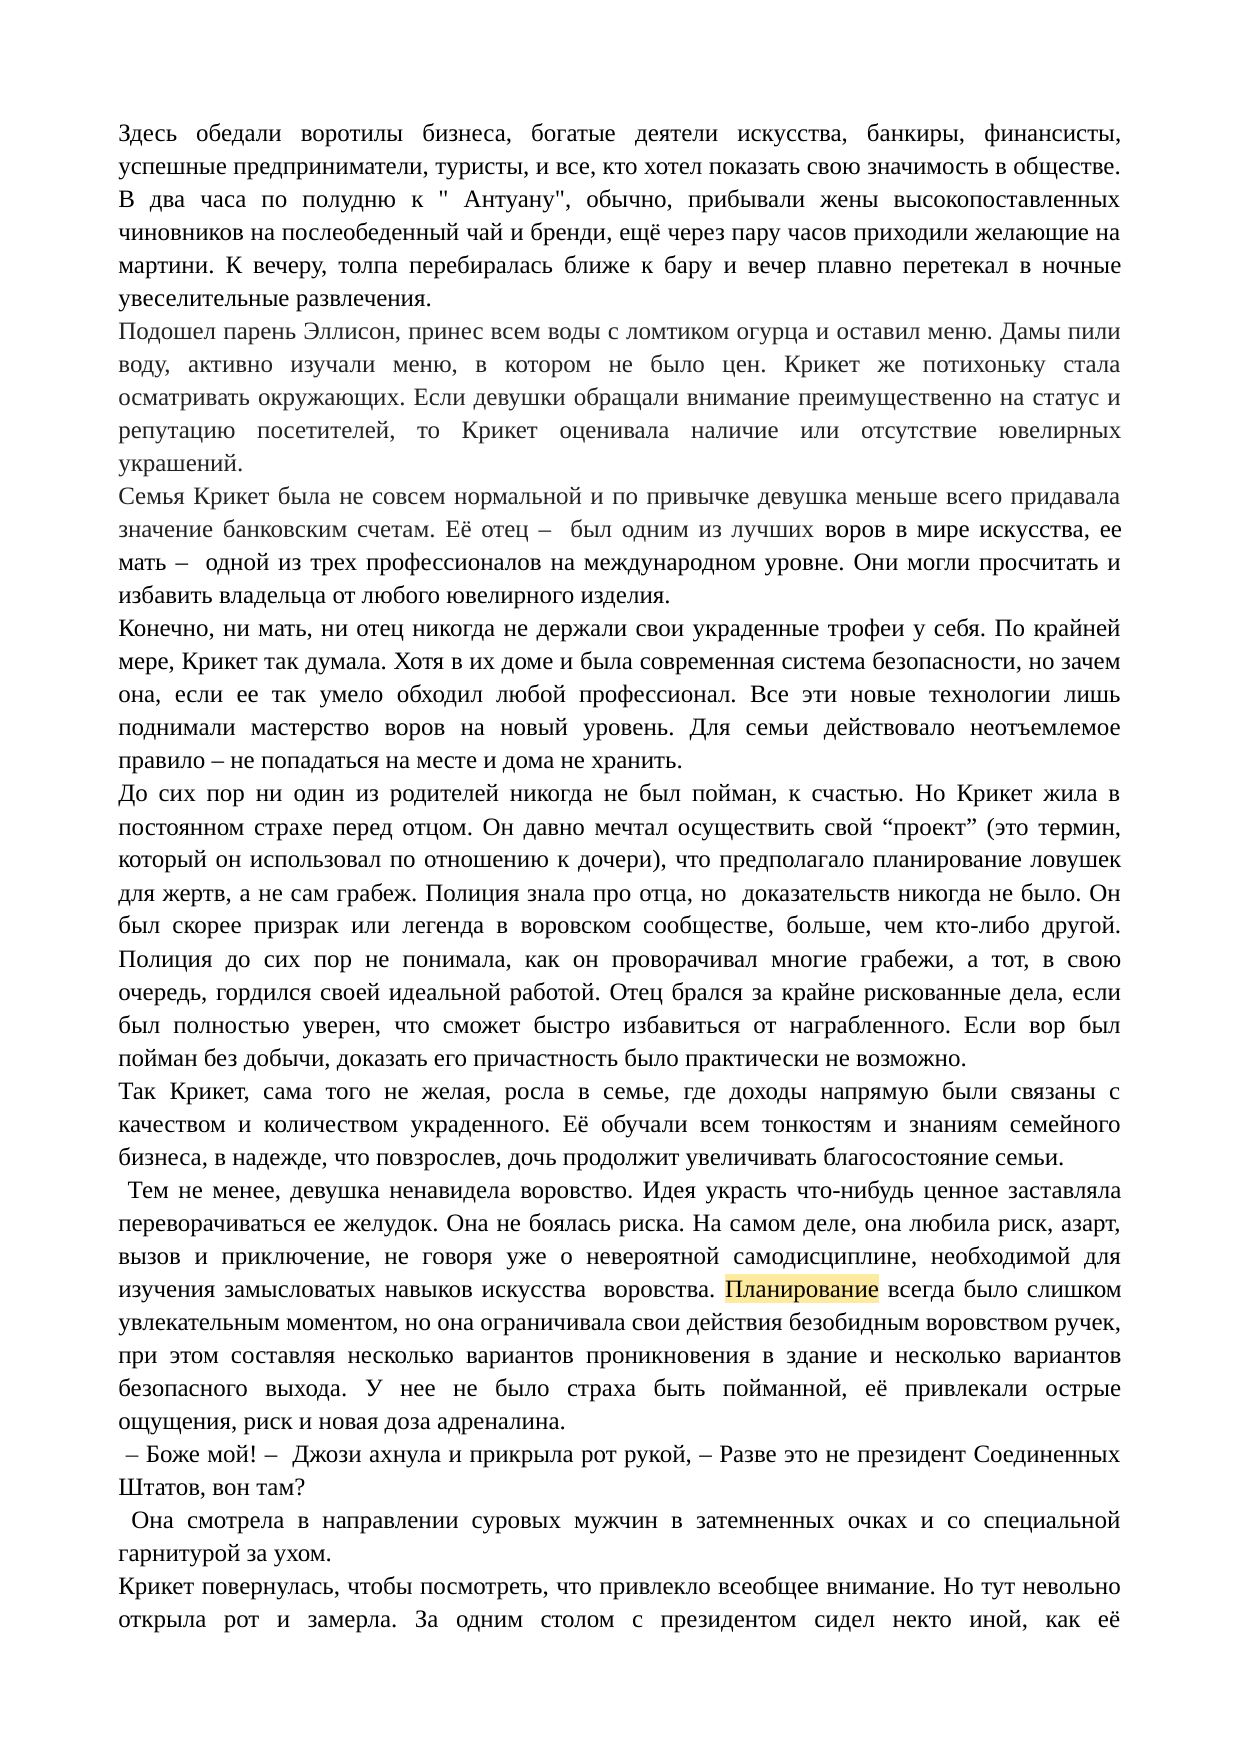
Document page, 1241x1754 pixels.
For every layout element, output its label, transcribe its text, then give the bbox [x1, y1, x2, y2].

text Конечно, ни мать, ни отец никогда не держали свои украденные трофеи у себя. По крайней мере, Крикет так думала. Хотя в их доме и была современная система безопасности, но зачем она, если ее так умело обходил любой профессионал. Все эти новые технологии лишь поднимали мастерство воров на новый уровень. Для семьи действовало неотъемлемое правило – не попадаться на месте и дома не хранить. [118, 613, 1122, 774]
text Семья Крикет была не совсем нормальной и по привычке девушка меньше всего придавала значение банковским счетам. Её отец – был одним из лучших воров в мире искусства, ее мать – одной из трех профессионалов на международном уровне. Они могли просчитать и избавить владельца от любого ювелирного изделия. [118, 481, 1122, 609]
text – Боже мой! – Джози ахнула и прикрыла рот рукой, – Разве это не президент Соединенных Штатов, вон там? [118, 1439, 1122, 1501]
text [118, 1571, 1122, 1633]
text До сих пор ни один из родителей никогда не был пойман, к счастью. Но Крикет жила в постоянном страхе перед отцом. Он давно мечтал осуществить свой “проект” (это термин, который он использовал по отношению к дочери), что предполагало планирование ловушек для жертв, а не сам грабеж. Полиция знала про отца, но доказательств никогда не было. Он был скорее призрак или легенда в воровском сообществе, больше, чем кто-либо другой. Полиция до сих пор не понимала, как он проворачивал многие грабежи, а тот, в свою очередь, гордился своей идеальной работой. Отец брался за крайне рискованные дела, если был полностью уверен, что сможет быстро избавиться от награбленного. Если вор был пойман без добычи, доказать его причастность было практически не возможно. [118, 778, 1122, 1071]
text Тем не менее, девушка ненавидела воровство. Идея украсть что-нибудь ценное заставляла переворачиваться ее желудок. Она не боялась риска. На самом деле, она любила риск, азарт, вызов и приключение, не говоря уже о невероятной самодисциплине, необходимой для изучения замысловатых навыков искусства воровства. Планирование всегда было слишком увлекательным моментом, но она ограничивала свои действия безобидным воровством ручек, при этом составляя несколько вариантов проникновения в здание и несколько вариантов безопасного выхода. У нее не было страха быть пойманной, её привлекали острые ощущения, риск и новая доза адреналина. [118, 1175, 1122, 1435]
text Здесь обедали воротилы бизнеса, богатые деятели искусства, банкиры, финансисты, успешные предприниматели, туристы, и все, кто хотел показать свою значимость в обществе. В два часа по полудню к " Антуану", обычно, прибывали жены высокопоставленных чиновников на послеобеденный чай и бренди, ещё через пару часов приходили желающие на мартини. К вечеру, толпа перебиралась ближе к бару и вечер плавно перетекал в ночные увеселительные развлечения. [118, 118, 1122, 312]
text Подошел парень Эллисон, принес всем воды с ломтиком огурца и оставил меню. Дамы пили воду, активно изучали меню, в котором не было цен. Крикет же потихоньку стала осматривать окружающих. Если девушки обращали внимание преимущественно на статус и репутацию посетителей, то Крикет оценивала наличие или отсутствие ювелирных украшений. [118, 316, 1122, 477]
text Она смотрела в направлении суровых мужчин в затемненных очках и со специальной гарнитурой за ухом. [118, 1505, 1122, 1567]
text Так Крикет, сама того не желая, росла в семье, где доходы напрямую были связаны с качеством и количеством украденного. Её обучали всем тонкостям и знаниям семейного бизнеса, в надежде, что повзрослев, дочь продолжит увеличивать благосостояние семьи. [118, 1076, 1122, 1171]
